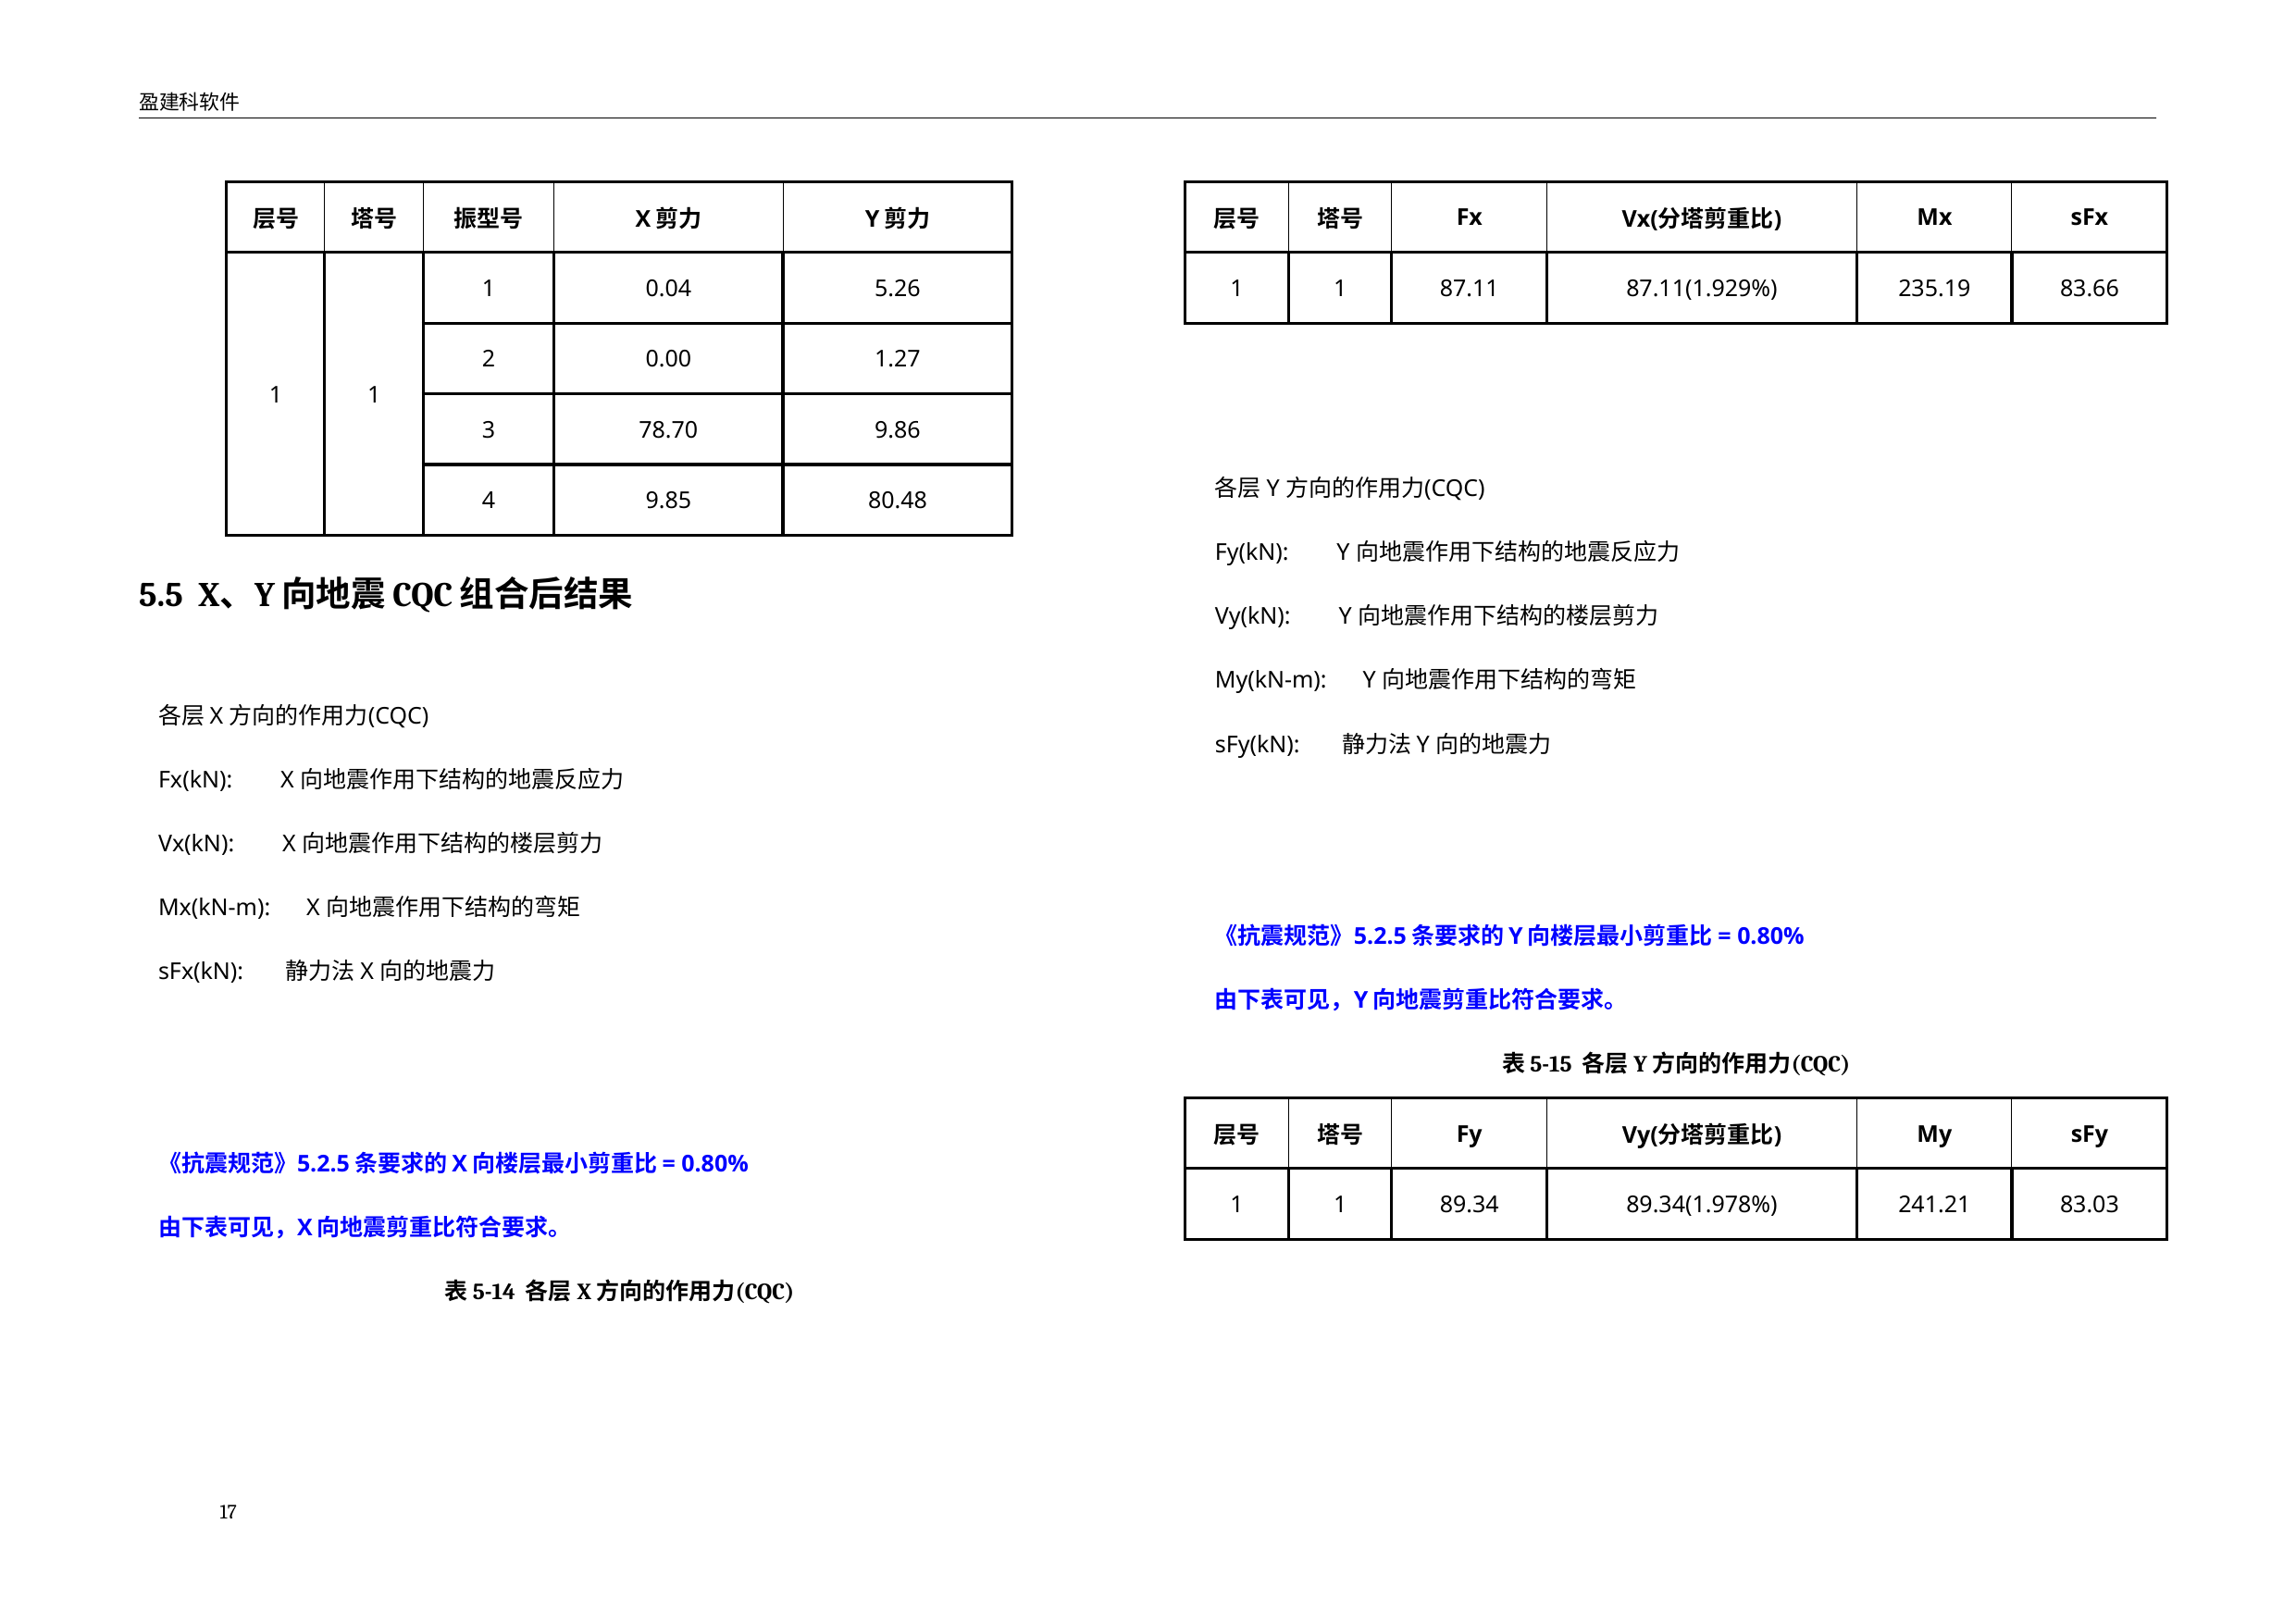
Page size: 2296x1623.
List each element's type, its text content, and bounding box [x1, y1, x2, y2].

text 表5-15 各层 Y 方向的作用力(CQC) [1196, 1033, 2156, 1093]
text Fy(kN): Y 向地震作用下结构的地震反应力 [1196, 520, 2156, 580]
text Vx(kN): X 向地震作用下结构的楼层剪力 [139, 812, 1099, 872]
table_cell 1 [326, 254, 422, 534]
table_header sFx [2012, 183, 2166, 251]
text Fx(kN): X 向地震作用下结构的地震反应力 [139, 748, 1099, 808]
table_cell 87.11 [1393, 254, 1545, 321]
table_header 振型号 [424, 183, 553, 251]
table_header Fy [1392, 1099, 1546, 1167]
table_cell 1 [1186, 1170, 1287, 1238]
table_header My [1857, 1099, 2011, 1167]
table_cell 235.19 [1858, 254, 2010, 321]
table_cell 2 [425, 325, 552, 392]
table_header Fx [1392, 183, 1546, 251]
table_cell 1 [228, 254, 323, 534]
table_cell 1 [1290, 1170, 1390, 1238]
text 5.5 X、Y向地震CQC组合后结果 [139, 562, 1099, 622]
table_cell 0.00 [555, 325, 781, 392]
table_header Vy(分塔剪重比) [1547, 1099, 1856, 1167]
table_cell 89.34(1.978%) [1548, 1170, 1855, 1238]
text sFy(kN): 静力法 Y 向的地震力 [1196, 712, 2156, 773]
text 由下表可见，Y向地震剪重比符合要求。 [1196, 968, 2156, 1028]
table_cell 1 [1186, 254, 1287, 321]
table_header X剪力 [554, 183, 783, 251]
text My(kN-m): Y 向地震作用下结构的弯矩 [1196, 649, 2156, 709]
table_cell 9.86 [785, 395, 1011, 463]
table_cell 9.85 [555, 466, 781, 534]
table_header 层号 [228, 183, 324, 251]
table_cell 78.70 [555, 395, 781, 463]
table_header Vx(分塔剪重比) [1547, 183, 1856, 251]
table_cell 83.03 [2014, 1170, 2166, 1238]
table_cell 87.11(1.929%) [1548, 254, 1855, 321]
table_cell 1 [425, 254, 552, 321]
text 《抗震规范》5.2.5条要求的X向楼层最小剪重比 = 0.80% [139, 1132, 1099, 1192]
text Mx(kN-m): X 向地震作用下结构的弯矩 [139, 875, 1099, 935]
table_header 塔号 [1289, 183, 1391, 251]
text 《抗震规范》5.2.5条要求的Y向楼层最小剪重比 = 0.80% [1196, 904, 2156, 964]
table_cell 0.04 [555, 254, 781, 321]
table_cell 1.27 [785, 325, 1011, 392]
text 各层 Y 方向的作用力(CQC) [1196, 456, 2156, 516]
text 由下表可见，X向地震剪重比符合要求。 [139, 1196, 1099, 1256]
table_cell 80.48 [785, 466, 1011, 534]
table_header sFy [2012, 1099, 2166, 1167]
table_cell 1 [1290, 254, 1390, 321]
table_header 层号 [1186, 183, 1288, 251]
table_header Y剪力 [784, 183, 1011, 251]
table_header 层号 [1186, 1099, 1288, 1167]
table_cell 83.66 [2014, 254, 2166, 321]
table_cell 241.21 [1858, 1170, 2010, 1238]
table_cell 3 [425, 395, 552, 463]
table_header 塔号 [325, 183, 423, 251]
text 各层 X 方向的作用力(CQC) [139, 684, 1099, 744]
table_cell 5.26 [785, 254, 1011, 321]
table_header Mx [1857, 183, 2011, 251]
table_cell 4 [425, 466, 552, 534]
table_cell 89.34 [1393, 1170, 1545, 1238]
text 表5-14 各层 X 方向的作用力(CQC) [139, 1259, 1099, 1319]
table_header 塔号 [1289, 1099, 1391, 1167]
text Vy(kN): Y 向地震作用下结构的楼层剪力 [1196, 584, 2156, 644]
text sFx(kN): 静力法 X 向的地震力 [139, 939, 1099, 999]
